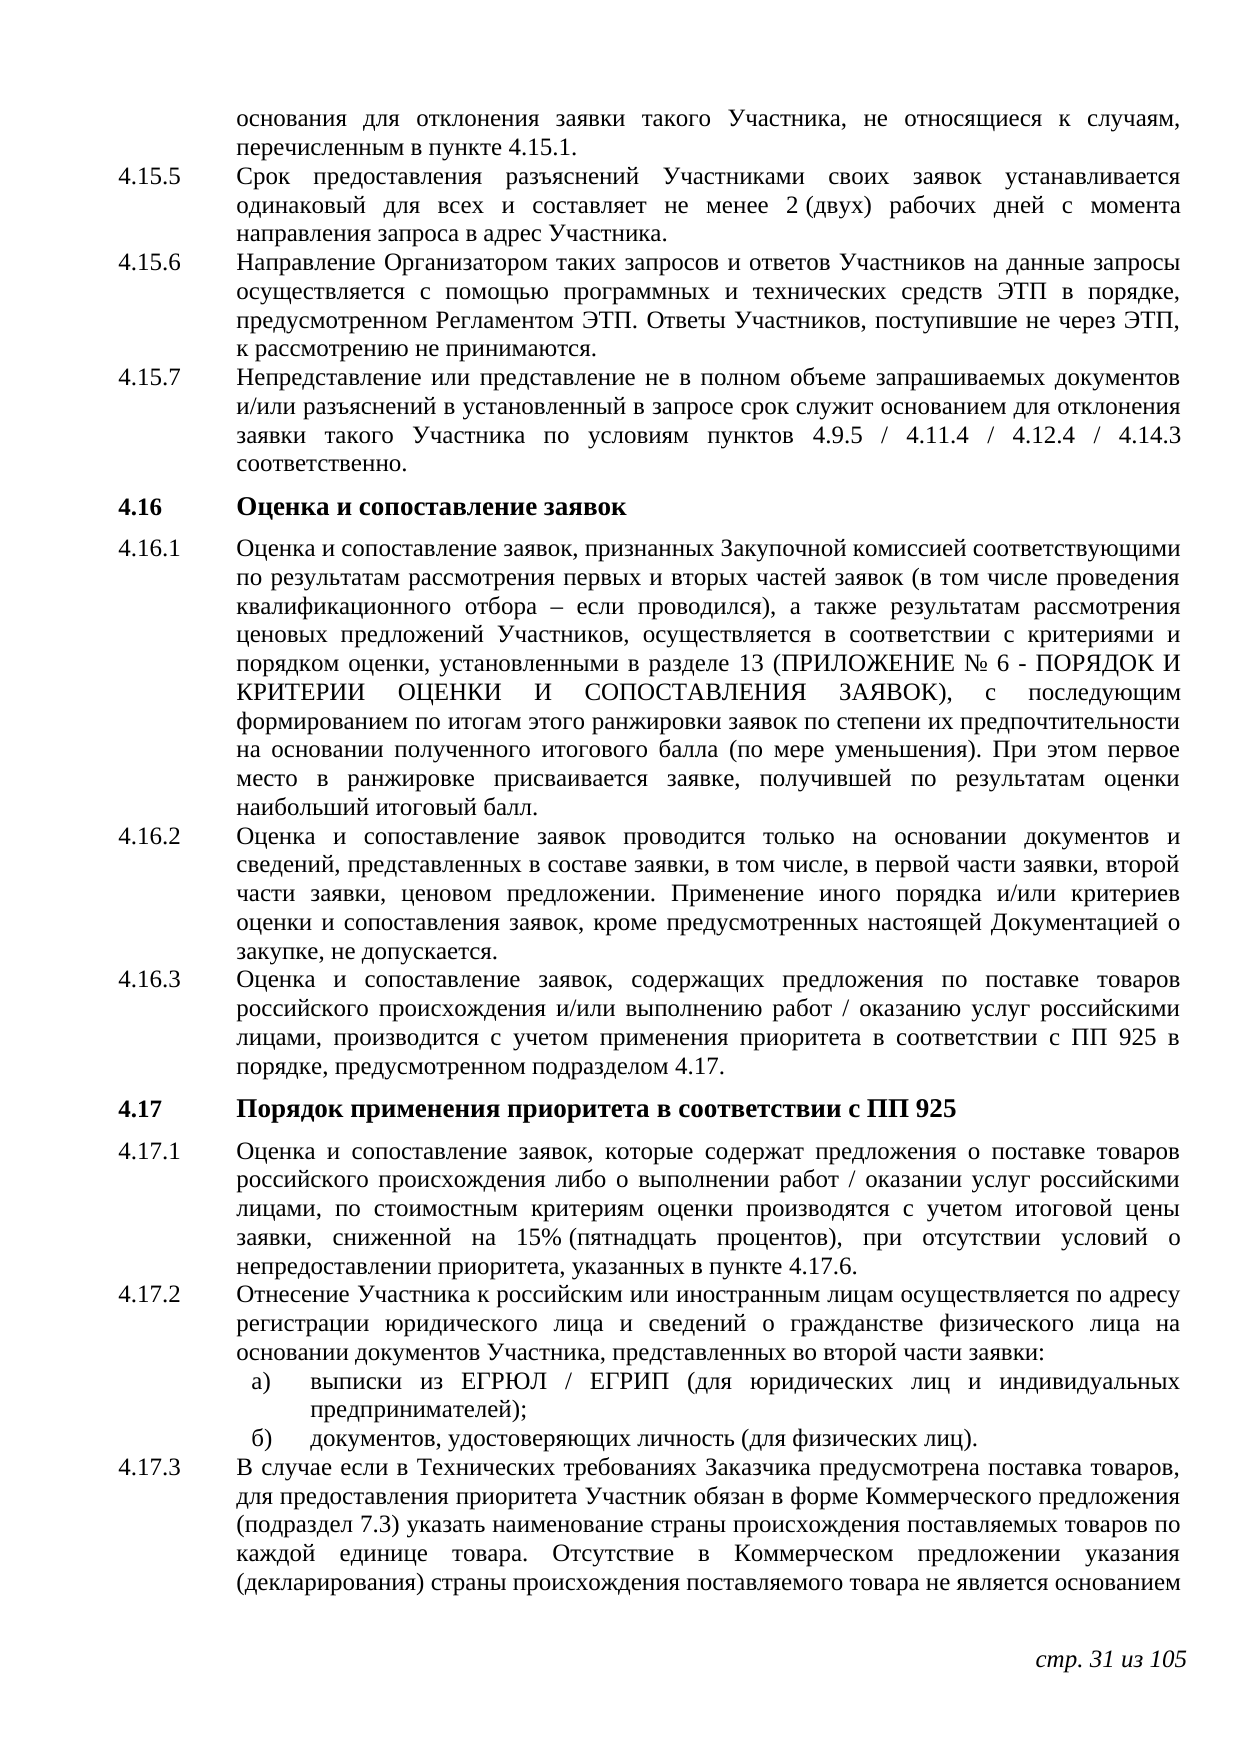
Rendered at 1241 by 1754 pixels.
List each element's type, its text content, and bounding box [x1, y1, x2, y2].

text выписки из ЕГРЮЛ / ЕГРИП (для юридических лиц и индивидуальных предпринимателей); [251, 1366, 1181, 1423]
text Оценка и сопоставление заявок, признанных Закупочной комиссией соответствующими по результатам рассмотрения первых и вторых частей заявок (в том числе проведения квалификационного отбора – если проводился), а также результатам рассмотрения ценовых предложений Участников, осуществляется в соответствии с критериями и порядком оценки, установленными в разделе 13 (ПРИЛОЖЕНИЕ № 6 - ПОРЯДОК И КРИТЕРИИ ОЦЕНКИ И СОПОСТАВЛЕНИЯ ЗАЯВОК), с последующим формированием по итогам этого ранжировки заявок по степени их предпочтительности на основании полученного итогового балла (по мере уменьшения). При этом первое место в ранжировке присваивается заявке, получившей по результатам оценки наибольший итоговый балл. [118, 533, 1181, 821]
text Отнесение Участника к российским или иностранным лицам осуществляется по адресу регистрации юридического лица и сведений о гражданстве физического лица на основании документов Участника, представленных во второй части заявки: [118, 1279, 1181, 1366]
subtitle Оценка и сопоставление заявок [118, 490, 1181, 521]
text Направление Организатором таких запросов и ответов Участников на данные запросы осуществляется с помощью программных и технических средств ЭТП в порядке, предусмотренном Регламентом ЭТП. Ответы Участников, поступившие не через ЭТП, к рассмотрению не принимаются. [118, 247, 1181, 362]
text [118, 1452, 1181, 1596]
text Непредставление или представление не в полном объеме запрашиваемых документов и/или разъяснений в установленный в запросе срок служит основанием для отклонения заявки такого Участника по условиям пунктов 4.9.5 / 4.11.4 / 4.12.4 / 4.14.3 соответственно. [118, 362, 1181, 477]
text Срок предоставления разъяснений Участниками своих заявок устанавливается одинаковый для всех и составляет не менее 2 (двух) рабочих дней с момента направления запроса в адрес Участника. [118, 161, 1181, 247]
text документов, удостоверяющих личность (для физических лиц). [251, 1423, 1181, 1452]
subtitle Порядок применения приоритета в соответствии с ПП 925 [118, 1092, 1181, 1123]
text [118, 103, 1181, 161]
text Оценка и сопоставление заявок проводится только на основании документов и сведений, представленных в составе заявки, в том числе, в первой части заявки, второй части заявки, ценовом предложении. Применение иного порядка и/или критериев оценки и сопоставления заявок, кроме предусмотренных настоящей Документацией о закупке, не допускается. [118, 821, 1181, 964]
text Оценка и сопоставление заявок, которые содержат предложения о поставке товаров российского происхождения либо о выполнении работ / оказании услуг российскими лицами, по стоимостным критериям оценки производятся с учетом итоговой цены заявки, сниженной на 15% (пятнадцать процентов), при отсутствии условий о непредоставлении приоритета, указанных в пункте 4.17.6. [118, 1136, 1181, 1279]
text Оценка и сопоставление заявок, содержащих предложения по поставке товаров российского происхождения и/или выполнению работ / оказанию услуг российскими лицами, производится с учетом применения приоритета в соответствии с ПП 925 в порядке, предусмотренном подразделом 4.17. [118, 964, 1181, 1079]
